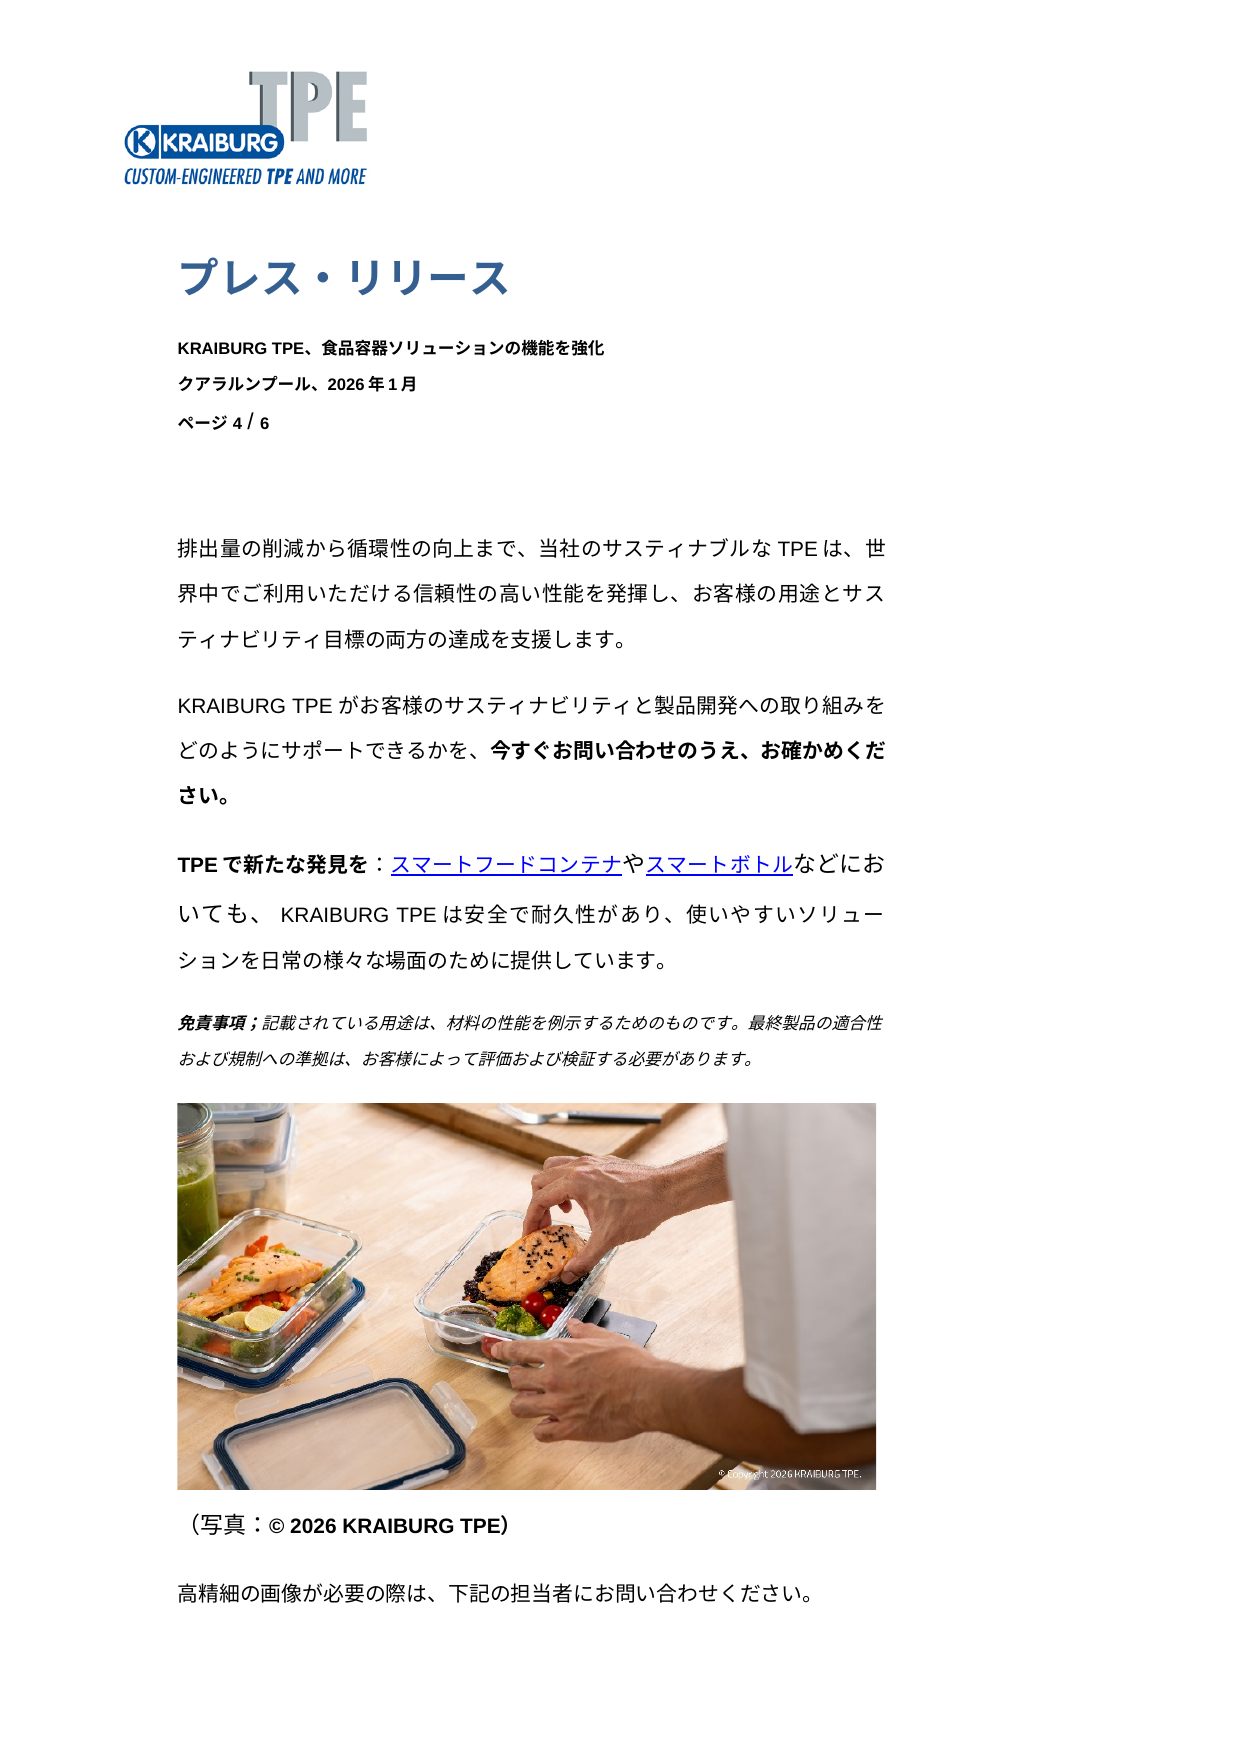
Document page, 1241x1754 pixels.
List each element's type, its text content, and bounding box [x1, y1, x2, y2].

picture [112, 55, 379, 200]
text TPEで新たな発見を：スマートフードコンテナやスマートボトルなどにおいても、 KRAIBURG TPEは安全で耐久性があり、使いやすいソリューションを日常の様々な場面のために提供しています。 [177, 846, 886, 974]
text 高精細の画像が必要の際は、下記の担当者にお問い合わせください。 [177, 1577, 886, 1607]
picture [177, 1103, 877, 1490]
text 免責事項；記載されている用途は、材料の性能を例示するためのものです。最終製品の適合性および規制への準拠は、お客様によって評価および検証する必要があります。 [177, 1010, 886, 1070]
text KRAIBURG TPE がお客様のサスティナビリティと製品開発への取り組みをどのようにサポートできるかを、今すぐお問い合わせのうえ、お確かめください。 [177, 689, 886, 810]
text 排出量の削減から循環性の向上まで、当社のサスティナブルなTPEは、世界中でご利用いただける信頼性の高い性能を発揮し、お客様の用途とサスティナビリティ目標の両方の達成を支援します。 [177, 532, 886, 653]
